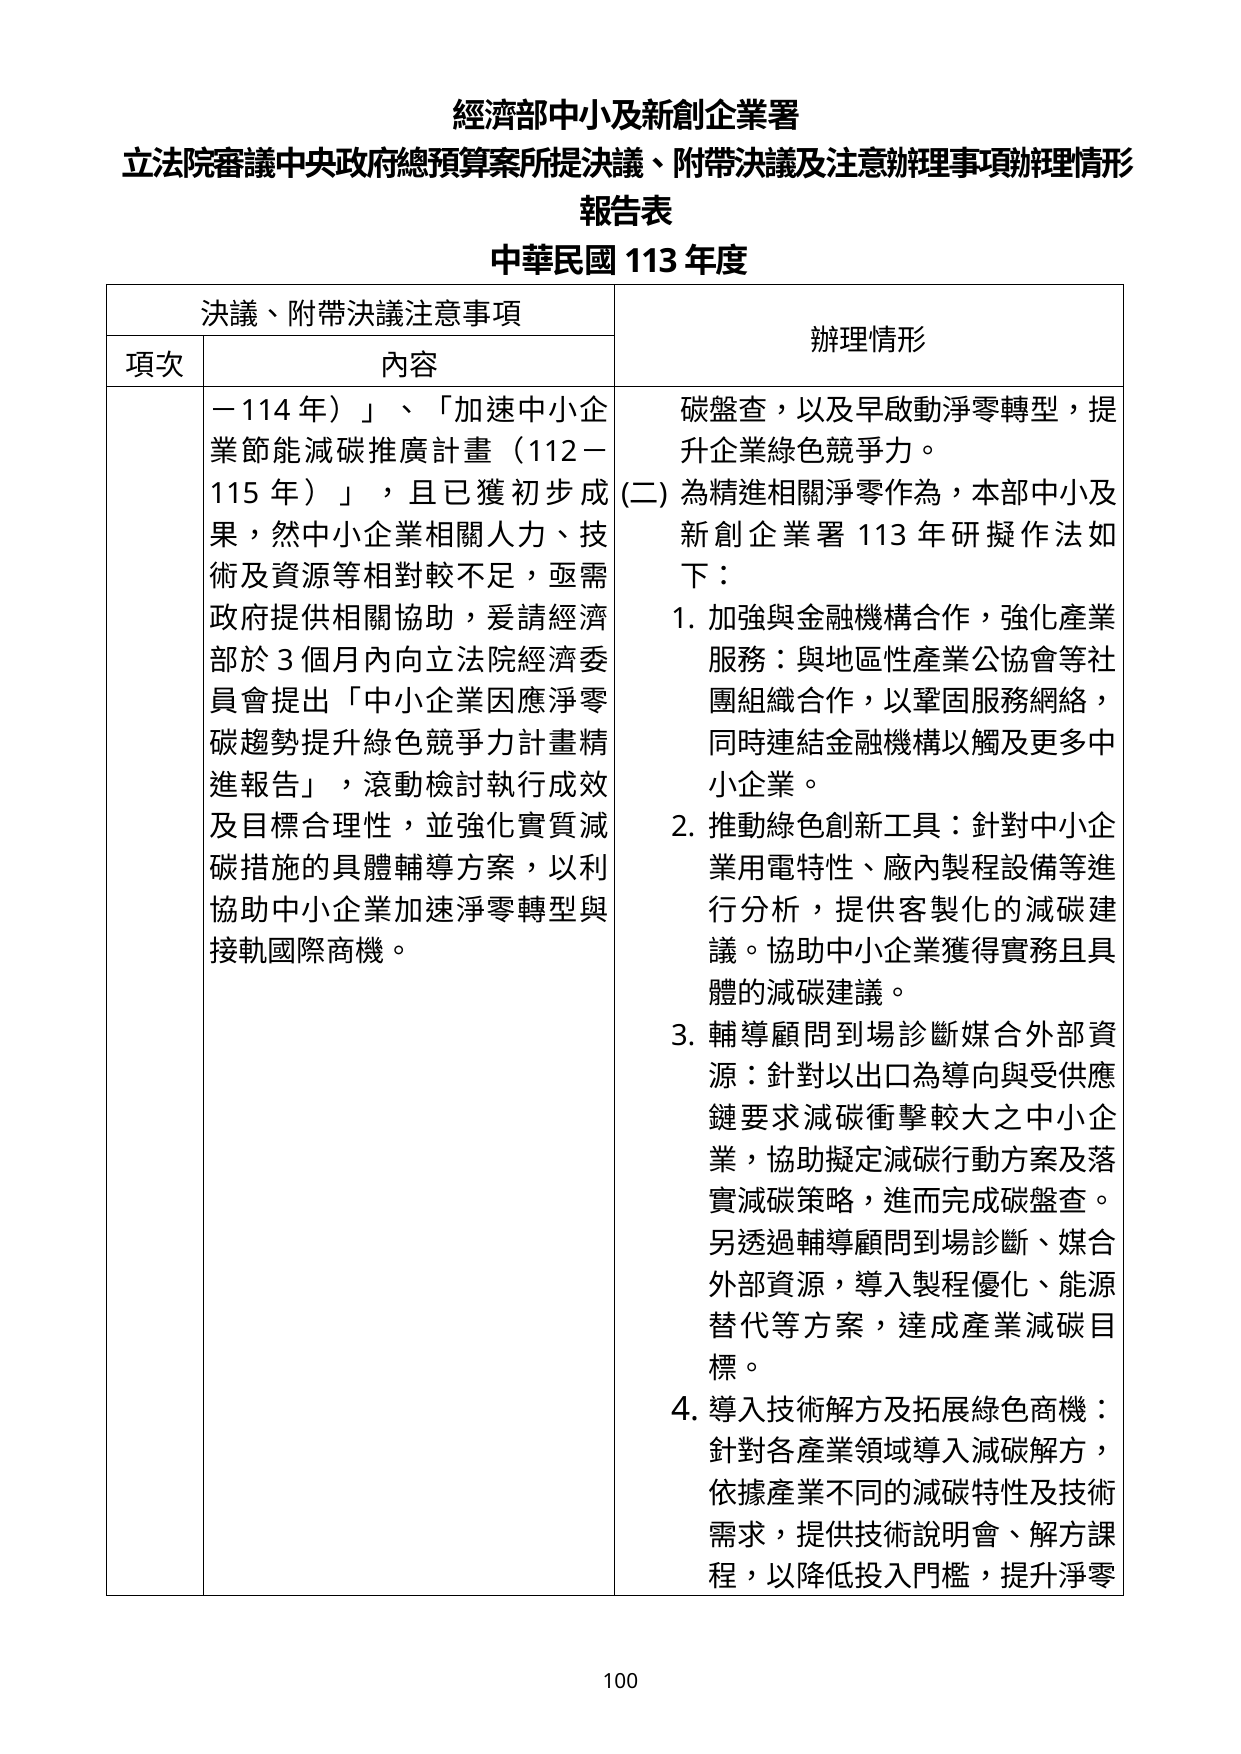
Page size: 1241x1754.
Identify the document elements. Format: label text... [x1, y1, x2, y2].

table_cell 二 [107, 387, 203, 1595]
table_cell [615, 387, 1123, 1595]
table_header 決議、附帶決議注意事項 [107, 285, 614, 335]
table_cell 內容 [204, 336, 614, 386]
table_cell 項次 [107, 336, 203, 386]
table_header 辦理情形 [615, 285, 1123, 386]
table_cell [204, 387, 614, 1595]
